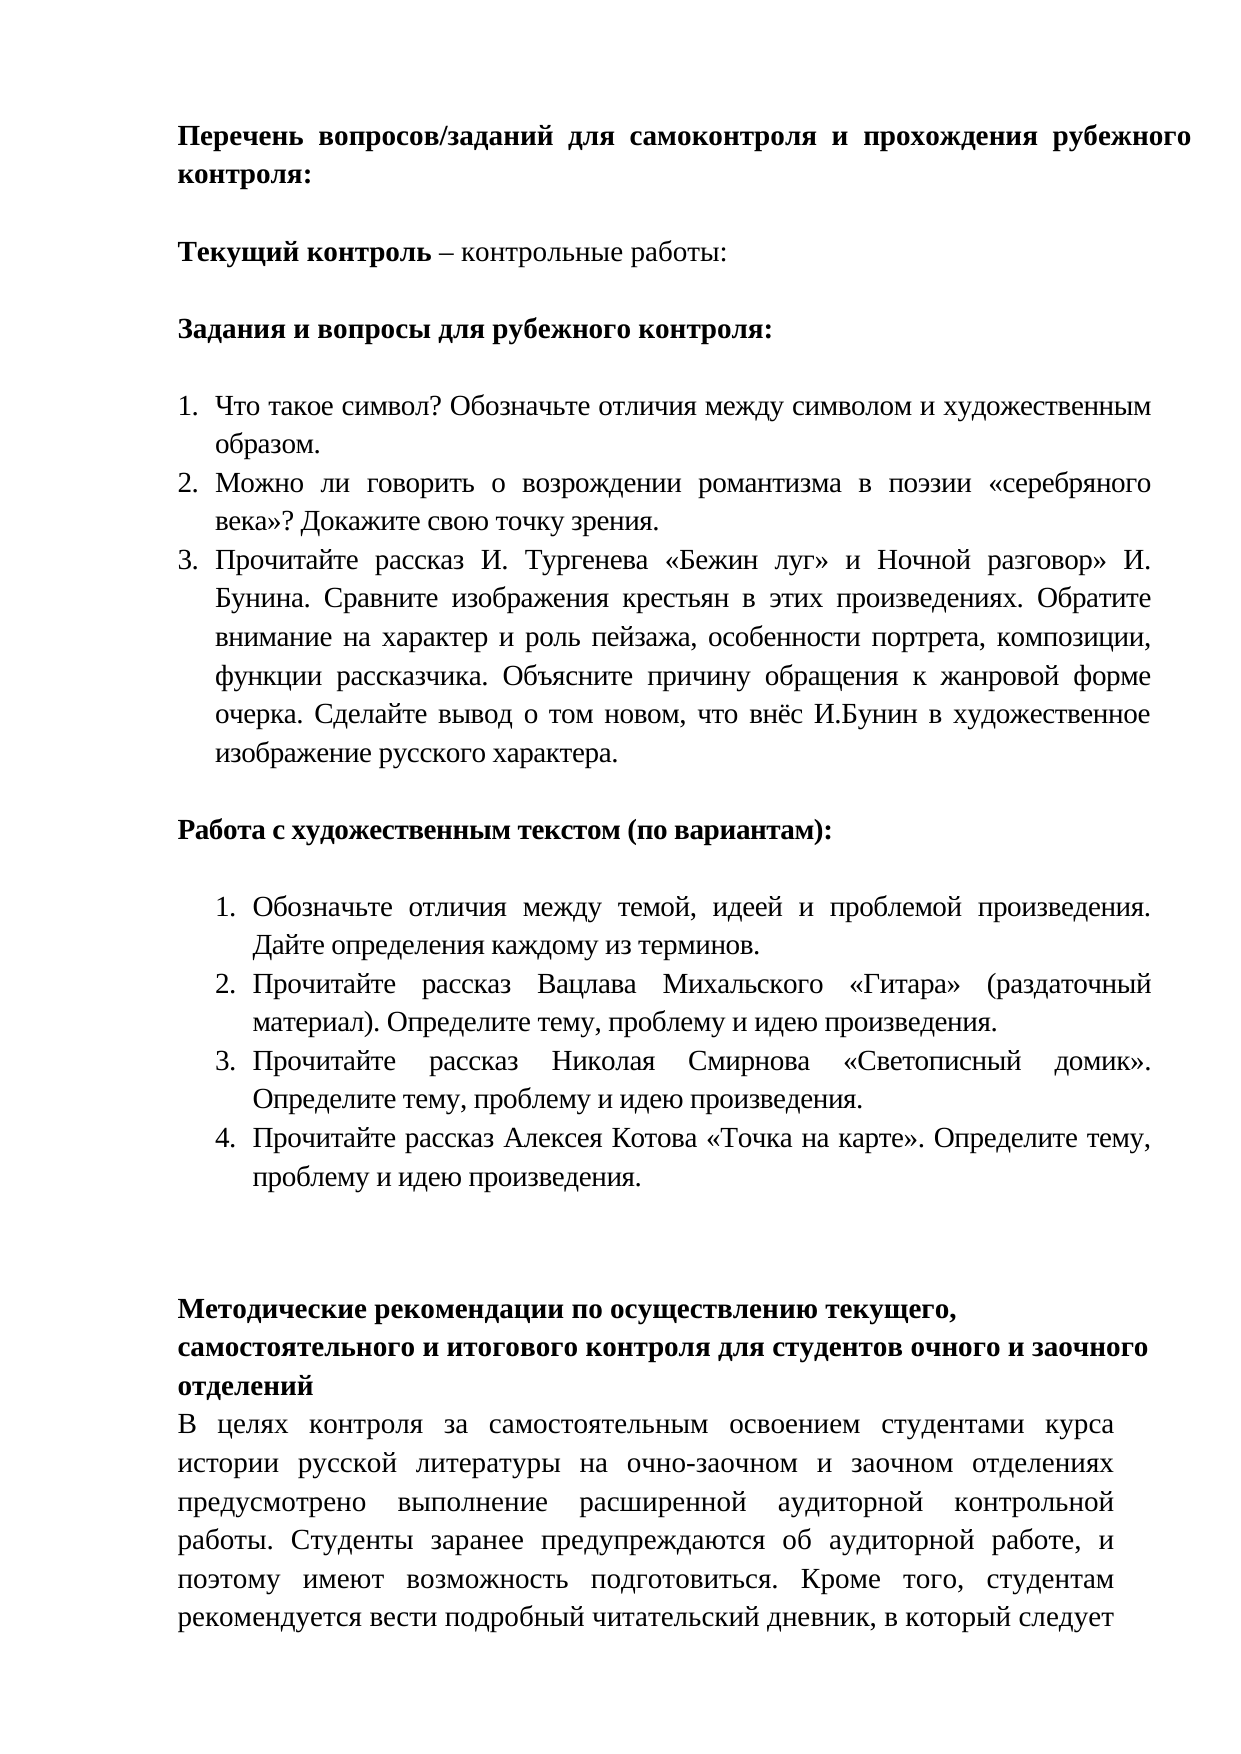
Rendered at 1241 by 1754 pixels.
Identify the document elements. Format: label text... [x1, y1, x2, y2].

text Задания и вопросы для рубежного контроля: [177, 311, 1152, 344]
list Прочитайте рассказ Николая Смирнова «Светописный домик». Определите тему, проблему и идею произведения. [215, 1043, 1152, 1115]
text Перечень вопросов/заданий для самоконтроля и прохождения рубежного контроля: [177, 118, 1192, 190]
text Текущий контроль – контрольные работы: [177, 234, 1152, 267]
list Прочитайте рассказ И. Тургенева «Бежин луг» и Ночной разговор» И. Бунина. Сравните изображения крестьян в этих произведениях. Обратите внимание на характер и роль пейзажа, особенности портрета, композиции, функции рассказчика. Объясните причину обращения к жанровой форме очерка. Сделайте вывод о том новом, что внёс И.Бунин в художественное изображение русского характера. [177, 542, 1152, 768]
text Работа с художественным текстом (по вариантам): [177, 812, 1152, 845]
text Методические рекомендации по осуществлению текущего, самостоятельного и итогового контроля для студентов очного и заочного отделений [177, 1291, 1152, 1402]
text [177, 1407, 1115, 1633]
list Обозначьте отличия между темой, идеей и проблемой произведения. Дайте определения каждому из терминов. [215, 889, 1152, 961]
list Можно ли говорить о возрождении романтизма в поэзии «серебряного века»? Докажите свою точку зрения. [177, 465, 1152, 537]
list Что такое символ? Обозначьте отличия между символом и художественным образом. [177, 388, 1152, 460]
list Прочитайте рассказ Алексея Котова «Точка на карте». Определите тему, проблему и идею произведения. [215, 1120, 1152, 1192]
list Прочитайте рассказ Вацлава Михальского «Гитара» (раздаточный материал). Определите тему, проблему и идею произведения. [215, 966, 1152, 1038]
